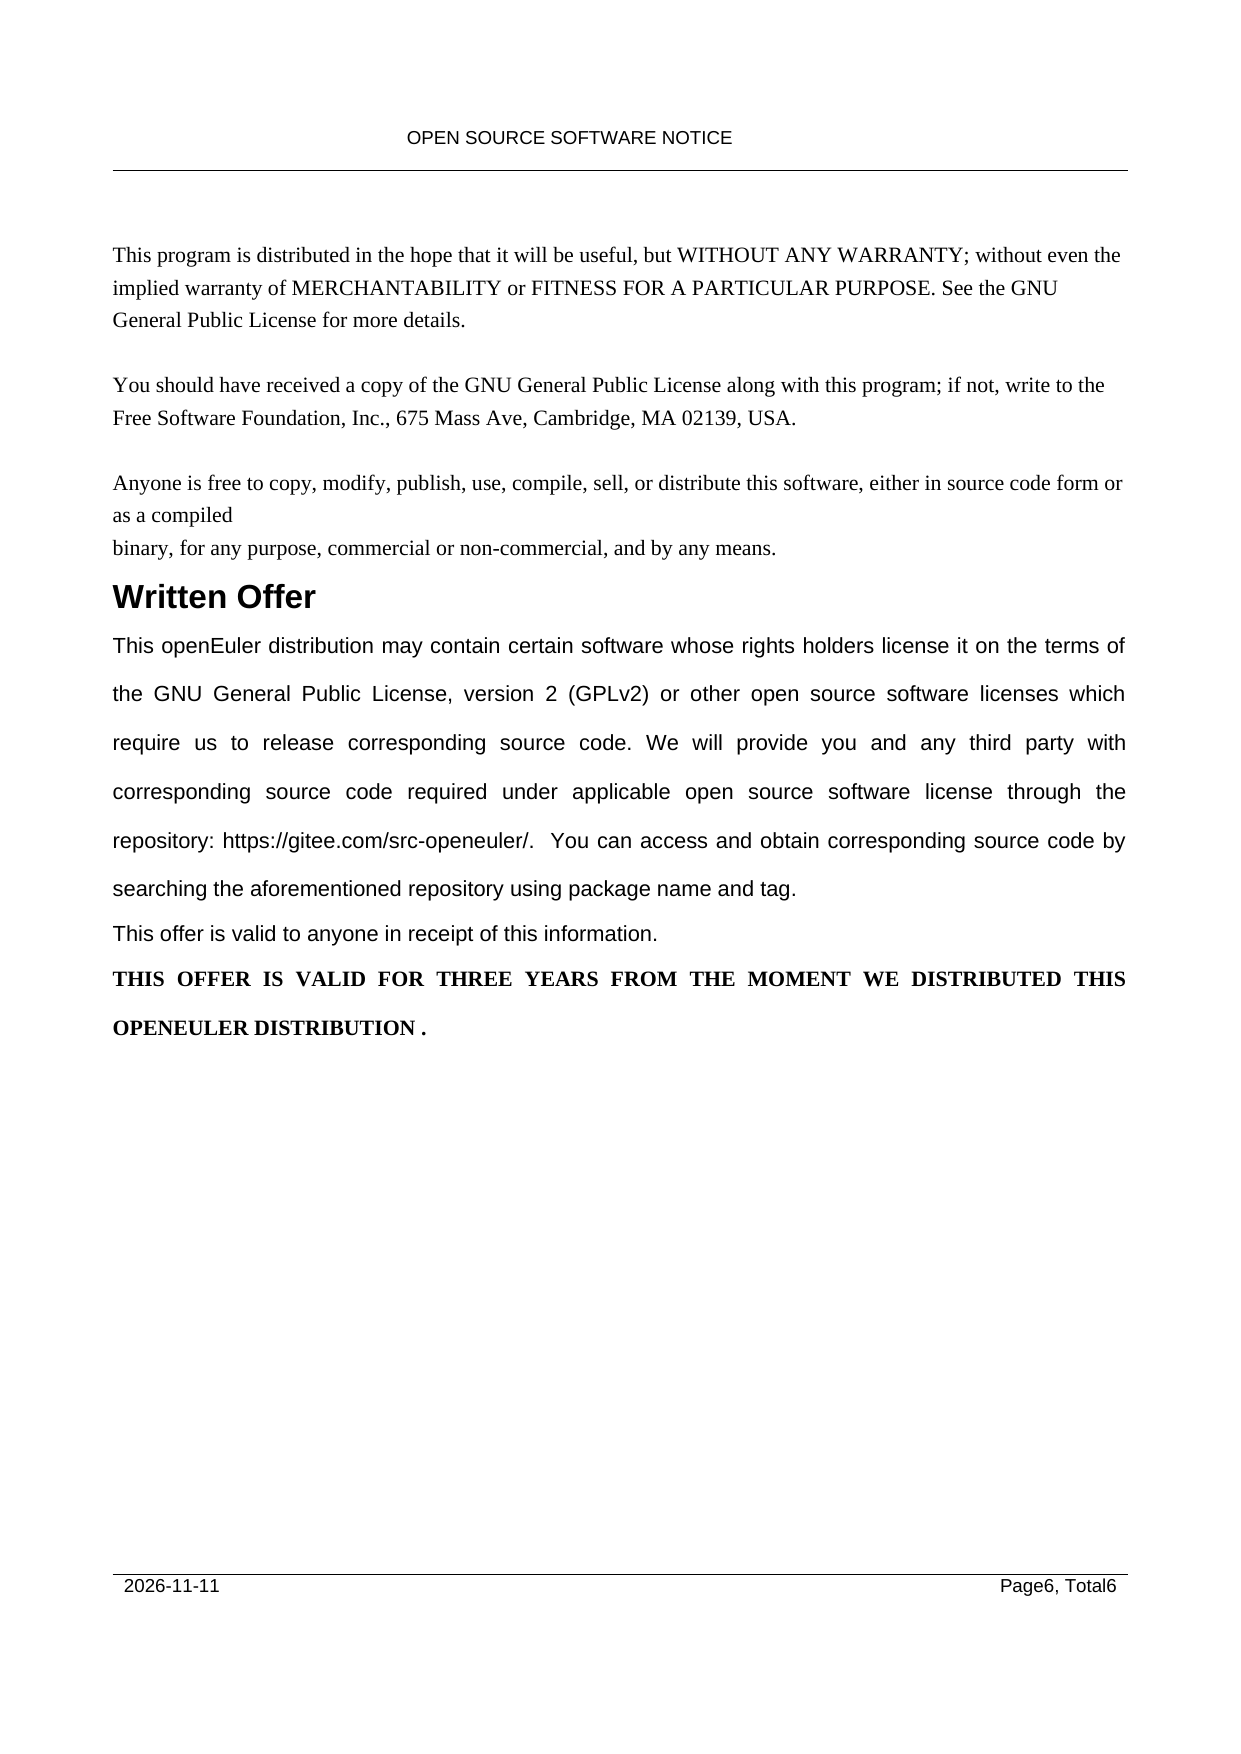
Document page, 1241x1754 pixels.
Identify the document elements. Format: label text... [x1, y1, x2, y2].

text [112, 206, 1128, 564]
text This offer is valid to anyone in receipt of this information. [112, 918, 1128, 950]
text Written Offer [112, 564, 1128, 629]
text This openEuler distribution may contain certain software whose rights holders license it on the terms of the GNU General Public License, version 2 (GPLv2) or other open source software licenses which require us to release corresponding source code. We will provide you and any third party with corresponding source code required under applicable open source software license through the repository: https://gitee.com/src-openeuler/. You can access and obtain corresponding source code by searching the aforementioned repository using package name and tag. [112, 629, 1128, 905]
text THIS OFFER IS VALID FOR THREE YEARS FROM THE MOMENT WE DISTRIBUTED THIS OPENEULER DISTRIBUTION . [112, 963, 1128, 1044]
